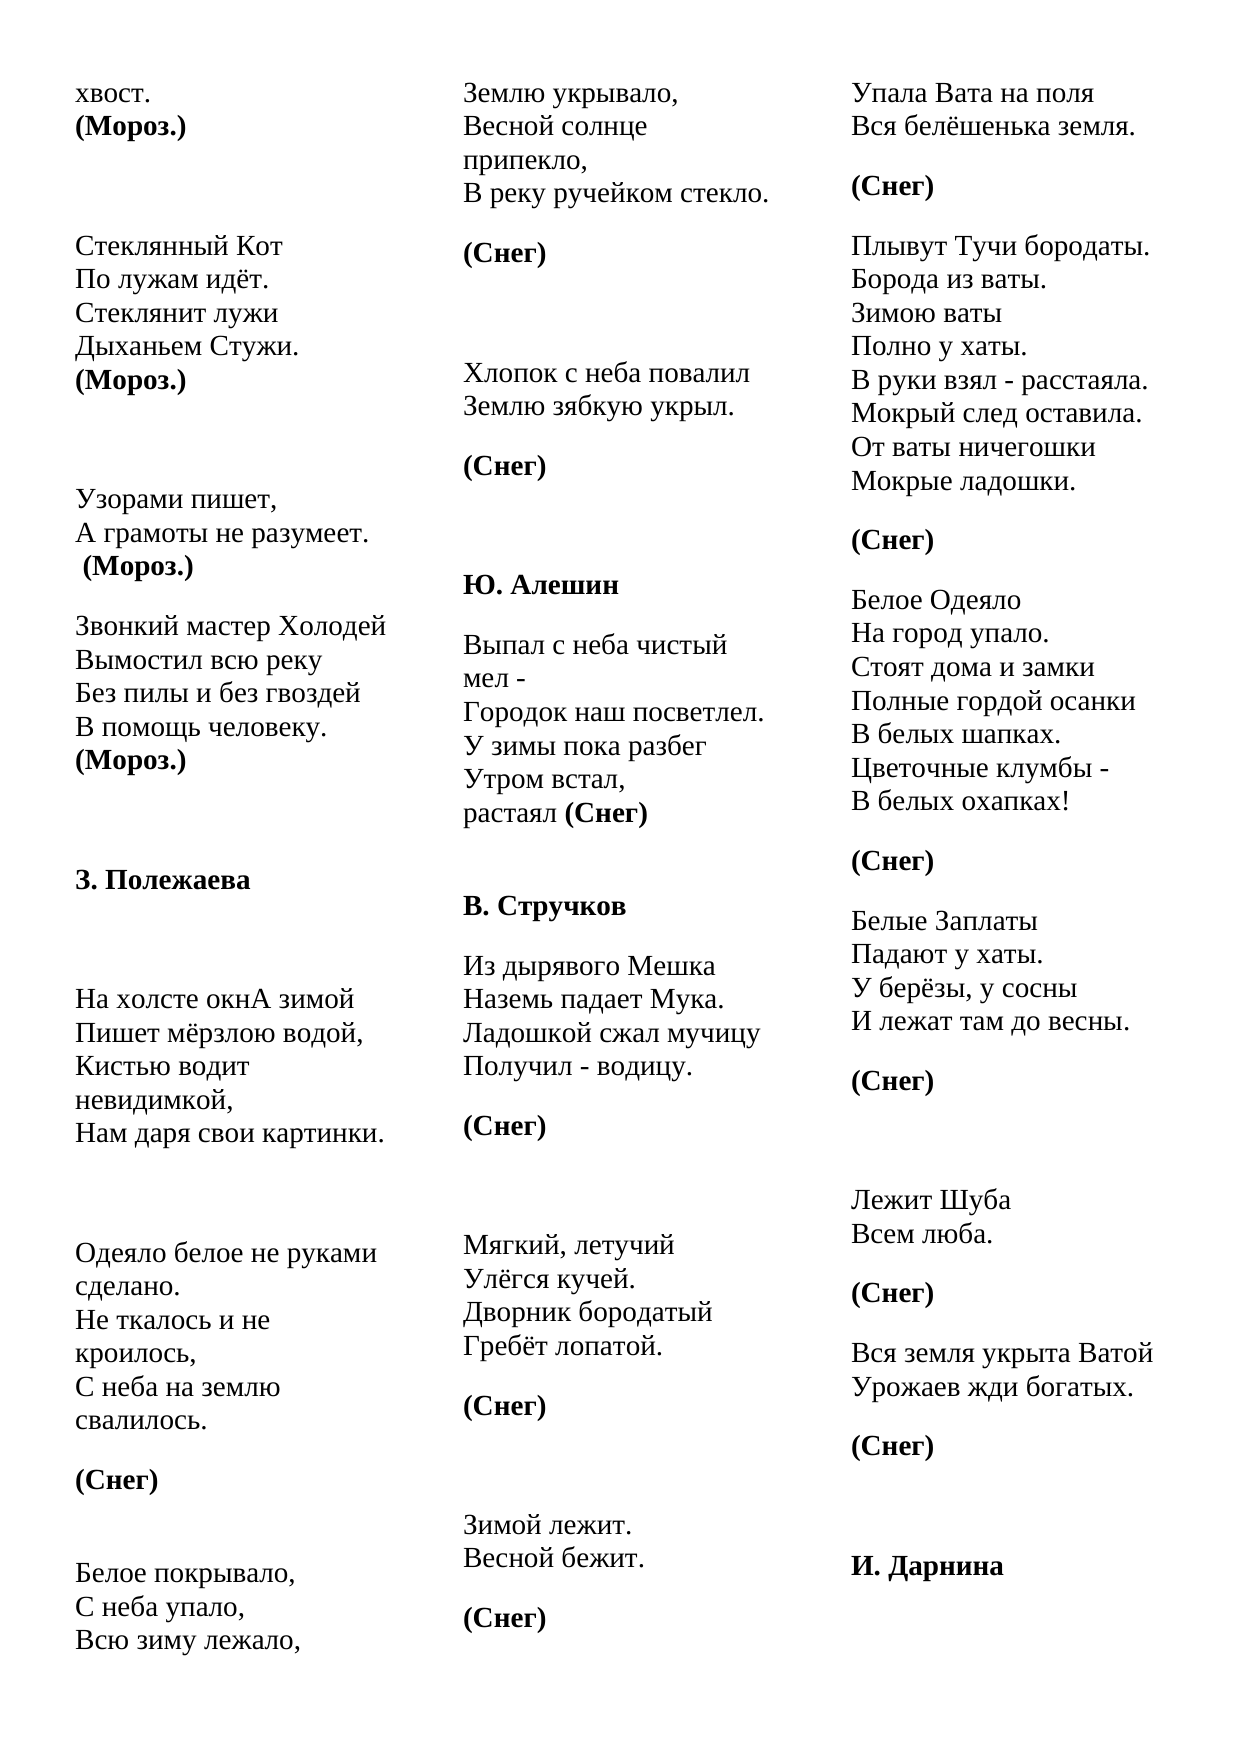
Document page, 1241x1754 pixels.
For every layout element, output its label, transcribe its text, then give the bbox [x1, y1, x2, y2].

text Ю. Алешин [463, 567, 777, 601]
text Упала Вата на поля Вся белёшенька земля. [851, 75, 1165, 142]
text И. Дарнина [851, 1548, 1165, 1581]
text Белые Заплаты Падают у хаты. У берёзы, у сосны И лежат там до весны. [851, 903, 1165, 1037]
text Кусает словно пёс. На стекле пушистый хвост. (Мороз.) [75, 75, 389, 142]
text Белое покрывало, С неба упало, Всю зиму лежало, Землю укрывало, Весной солнце припекло, В реку ручейком стекло. [75, 1555, 389, 1656]
text На холсте окнА зимой Пишет мёрзлою водой, Кистью водит невидимкой, Нам даря свои картинки. [75, 981, 389, 1149]
text Одеяло белое не руками сделано. Не ткалось и не кроилось, С неба на землю свалилось. [75, 1235, 389, 1436]
text (Снег) [463, 1600, 777, 1634]
text (Снег) [851, 168, 1165, 202]
text Стеклянный Кот По лужам идёт. Стеклянит лужи Дыханьем Стужи. (Мороз.) [75, 228, 389, 396]
text Зимой лежит. Весной бежит. [463, 1507, 777, 1574]
text З. Полежаева [75, 862, 389, 895]
text (Снег) [851, 1276, 1165, 1309]
text (Снег) [851, 1428, 1165, 1462]
text Узорами пишет, А грамоты не разумеет. (Мороз.) [75, 481, 389, 582]
text Звонкий мастер Холодей Вымостил всю реку Без пилы и без гвоздей В помощь человеку. (Мороз.) [75, 608, 389, 776]
text Вся земля укрыта Ватой Урожаев жди богатых. [851, 1335, 1165, 1402]
text (Снег) [463, 448, 777, 481]
text Белое Одеяло На город упало. Стоят дома и замки Полные гордой осанки В белых шапках. Цветочные клумбы - В белых охапках! [851, 582, 1165, 817]
text В. Стручков [463, 888, 777, 921]
text (Снег) [463, 1108, 777, 1141]
text Хлопок с неба повалил Землю зябкую укрыл. [463, 355, 777, 422]
text Белое покрывало, С неба упало, Всю зиму лежало, Землю укрывало, Весной солнце припекло, В реку ручейком стекло. [463, 75, 777, 209]
text (Снег) [75, 1462, 389, 1529]
text (Снег) [851, 843, 1165, 877]
text (Снег) [463, 235, 777, 269]
text Лежит Шуба Всем люба. [851, 1182, 1165, 1249]
text Плывут Тучи бородаты. Борода из ваты. Зимою ваты Полно у хаты. В руки взял - расстаяла. Мокрый след оставила. От ваты ничегошки Мокрые ладошки. [851, 228, 1165, 496]
text Выпал с неба чистый мел - Городок наш посветлел. У зимы пока разбег Утром встал, растаял (Снег) [463, 627, 777, 862]
text (Снег) [851, 1063, 1165, 1097]
text (Снег) [463, 1388, 777, 1421]
text (Снег) [851, 522, 1165, 556]
text Из дырявого Мешка Наземь падает Мука. Ладошкой сжал мучицу Получил - водицу. [463, 948, 777, 1082]
text Мягкий, летучий Улёгся кучей. Дворник бородатый Гребёт лопатой. [463, 1227, 777, 1361]
